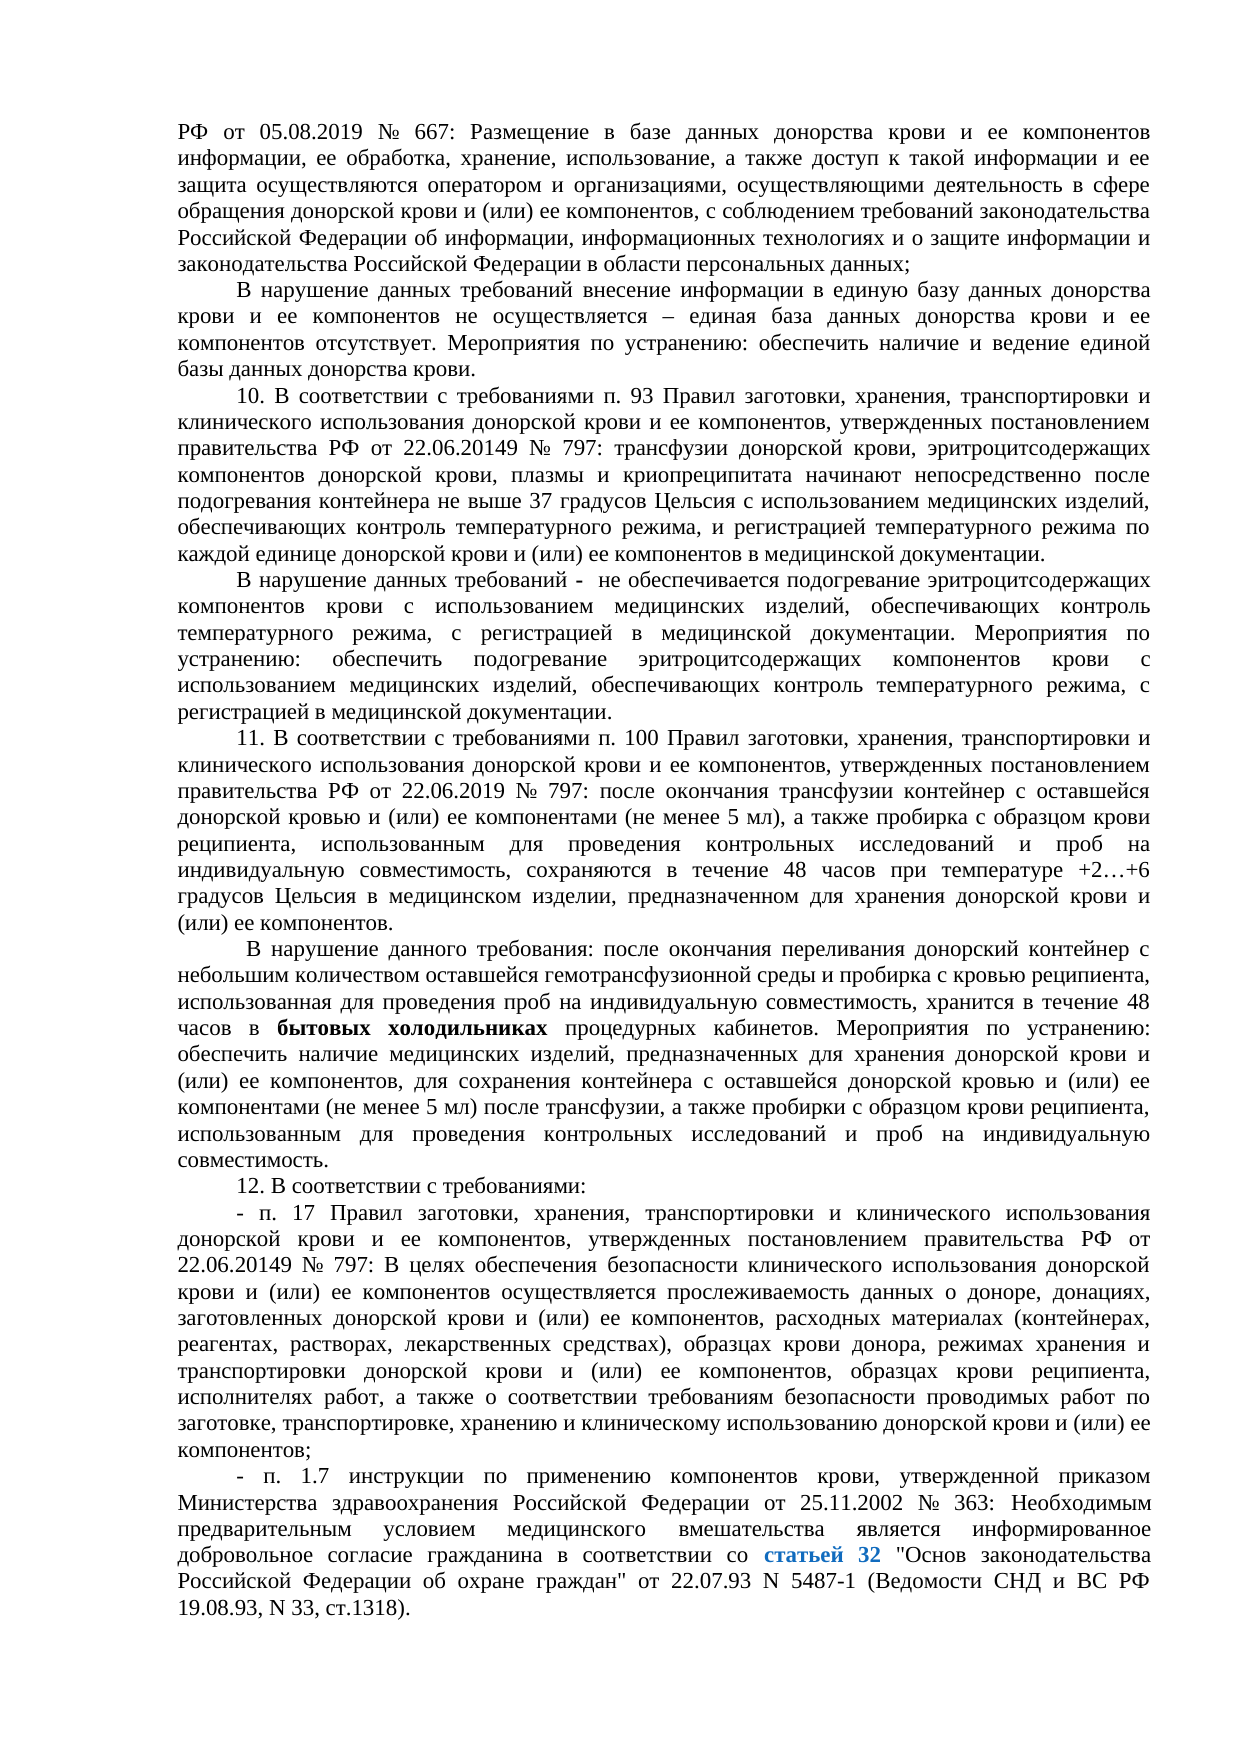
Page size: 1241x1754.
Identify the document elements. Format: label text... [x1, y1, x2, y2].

text В нарушение данного требования: после окончания переливания донорский контейнер с небольшим количеством оставшейся гемотрансфузионной среды и пробирка с кровью реципиента, использованная для проведения проб на индивидуальную совместимость, хранится в течение 48 часов в бытовых холодильниках процедурных кабинетов. Мероприятия по устранению: обеспечить наличие медицинских изделий, предназначенных для хранения донорской крови и (или) ее компонентов, для сохранения контейнера с оставшейся донорской кровью и (или) ее компонентами (не менее 5 мл) после трансфузии, а также пробирки с образцом крови реципиента, использованным для проведения контрольных исследований и проб на индивидуальную совместимость. [177, 935, 1152, 1172]
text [177, 118, 1152, 276]
text 12. В соответствии с требованиями: [177, 1172, 1152, 1199]
text В нарушение данных требований - не обеспечивается подогревание эритроцитсодержащих компонентов крови с использованием медицинских изделий, обеспечивающих контроль температурного режима, с регистрацией в медицинской документации. Мероприятия по устранению: обеспечить подогревание эритроцитсодержащих компонентов крови с использованием медицинских изделий, обеспечивающих контроль температурного режима, с регистрацией в медицинской документации. [177, 566, 1152, 724]
text - п. 1.7 инструкции по применению компонентов крови, утвержденной приказом Министерства здравоохранения Российской Федерации от 25.11.2002 № 363: Необходимым предварительным условием медицинского вмешательства является информированное добровольное согласие гражданина в соответствии со статьей 32 "Основ законодательства Российской Федерации об охране граждан" от 22.07.93 N 5487-1 (Ведомости СНД и ВС РФ 19.08.93, N 33, ст.1318). [177, 1462, 1152, 1620]
text 11. В соответствии с требованиями п. 100 Правил заготовки, хранения, транспортировки и клинического использования донорской крови и ее компонентов, утвержденных постановлением правительства РФ от 22.06.2019 № 797: после окончания трансфузии контейнер с оставшейся донорской кровью и (или) ее компонентами (не менее 5 мл), а также пробирка с образцом крови реципиента, использованным для проведения контрольных исследований и проб на индивидуальную совместимость, сохраняются в течение 48 часов при температуре +2…+6 градусов Цельсия в медицинском изделии, предназначенном для хранения донорской крови и (или) ее компонентов. [177, 724, 1152, 935]
text 10. В соответствии с требованиями п. 93 Правил заготовки, хранения, транспортировки и клинического использования донорской крови и ее компонентов, утвержденных постановлением правительства РФ от 22.06.20149 № 797: трансфузии донорской крови, эритроцитсодержащих компонентов донорской крови, плазмы и криопреципитата начинают непосредственно после подогревания контейнера не выше 37 градусов Цельсия с использованием медицинских изделий, обеспечивающих контроль температурного режима, и регистрацией температурного режима по каждой единице донорской крови и (или) ее компонентов в медицинской документации. [177, 382, 1152, 566]
text В нарушение данных требований внесение информации в единую базу данных донорства крови и ее компонентов не осуществляется – единая база данных донорства крови и ее компонентов отсутствует. Мероприятия по устранению: обеспечить наличие и ведение единой базы данных донорства крови. [177, 276, 1152, 382]
